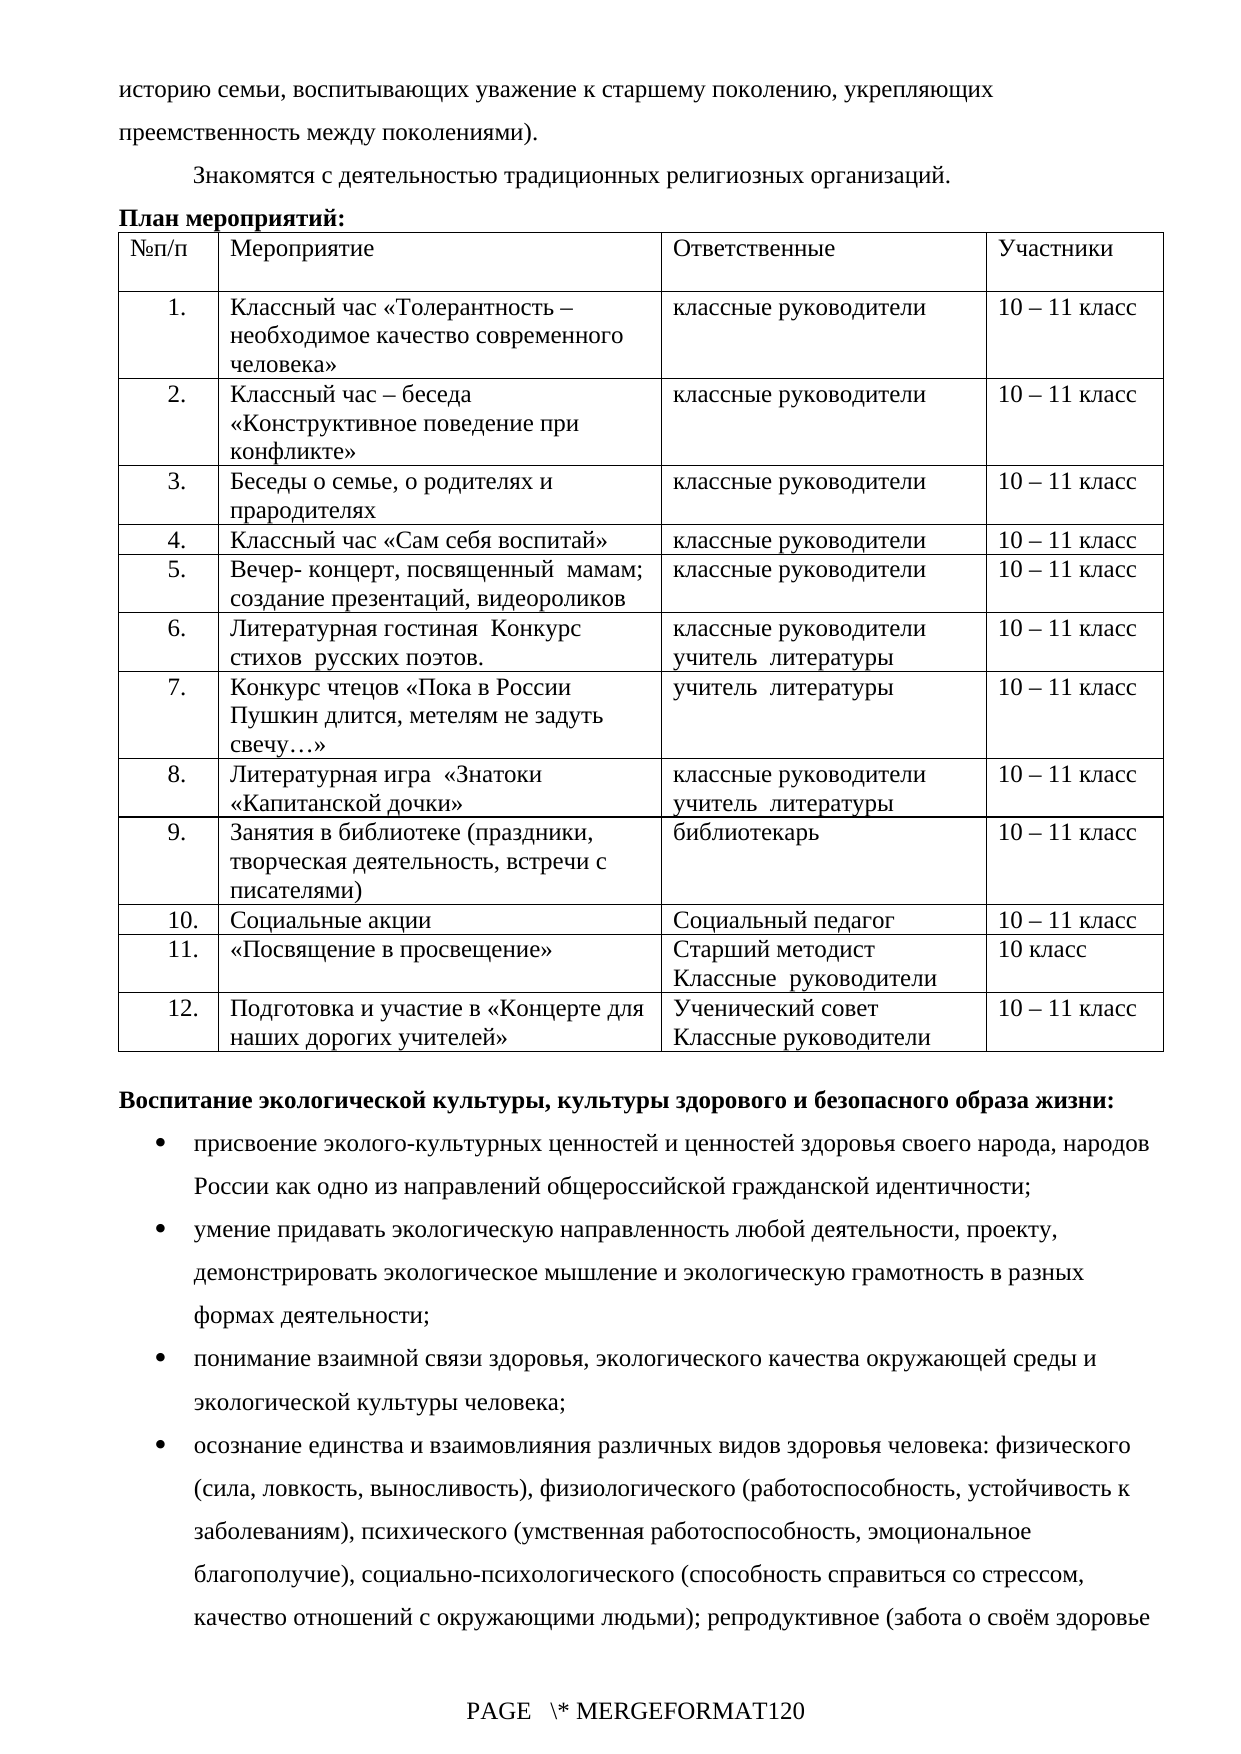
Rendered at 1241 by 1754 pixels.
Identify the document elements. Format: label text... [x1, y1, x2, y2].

table_cell 10 – 11 класс [987, 292, 1163, 378]
table_header №п/п [119, 233, 218, 291]
table_cell 10 – 11 класс [987, 818, 1163, 904]
table_cell 10 – 11 класс [987, 466, 1163, 524]
table_cell классные руководители [662, 555, 986, 612]
text Воспитание экологической культуры, культуры здорового и безопасного образа жизни: [119, 1085, 1153, 1113]
table_cell Литературная игра «Знатоки «Капитанской дочки» [219, 759, 661, 816]
table_cell библиотекарь [662, 818, 986, 904]
table_cell [119, 466, 218, 524]
table_cell Классный час «Толерантность – необходимое качество современного человека» [219, 292, 661, 378]
table_cell классные руководители [662, 466, 986, 524]
table_cell 10 – 11 класс [987, 525, 1163, 553]
table_header Участники [987, 233, 1163, 291]
table_cell Беседы о семье, о родителях и прародителях [219, 466, 661, 524]
table_cell Занятия в библиотеке (праздники, творческая деятельность, встречи с писателями) [219, 818, 661, 904]
table_cell 10 класс [987, 935, 1163, 992]
table_header Мероприятие [219, 233, 661, 291]
table_cell Классный час «Сам себя воспитай» [219, 525, 661, 553]
table_cell [119, 759, 218, 816]
table_cell 10 – 11 класс [987, 759, 1163, 816]
table_cell Старший методист Классные руководители [662, 935, 986, 992]
table_cell [119, 525, 218, 553]
table_cell Конкурс чтецов «Пока в России Пушкин длится, метелям не задуть свечу…» [219, 672, 661, 758]
table_cell Социальные акции [219, 905, 661, 933]
table_cell Подготовка и участие в «Концерте для наших дорогих учителей» [219, 993, 661, 1051]
table_cell 10 – 11 класс [987, 555, 1163, 612]
table_cell классные руководители [662, 379, 986, 465]
list понимание взаимной связи здоровья, экологического качества окружающей среды и экологической культуры человека; [156, 1343, 1153, 1415]
table_cell 10 – 11 класс [987, 672, 1163, 758]
table_cell Литературная гостиная Конкурс стихов русских поэтов. [219, 613, 661, 671]
table_cell [119, 935, 218, 992]
table_cell классные руководители учитель литературы [662, 759, 986, 816]
text План мероприятий: [119, 203, 1153, 232]
table_cell [119, 993, 218, 1051]
text Знакомятся с деятельностью традиционных религиозных организаций. [119, 160, 1153, 189]
table_cell Социальный педагог [662, 905, 986, 933]
table_cell [119, 555, 218, 612]
table_cell 10 – 11 класс [987, 905, 1163, 933]
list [156, 1430, 1153, 1631]
table_cell [119, 292, 218, 378]
table_cell 10 – 11 класс [987, 379, 1163, 465]
table_cell учитель литературы [662, 672, 986, 758]
table_cell [119, 818, 218, 904]
table_cell Ученический совет Классные руководители [662, 993, 986, 1051]
table_cell [119, 905, 218, 933]
table_cell [119, 672, 218, 758]
table_header Ответственные [662, 233, 986, 291]
table_cell классные руководители учитель литературы [662, 613, 986, 671]
table_cell классные руководители [662, 525, 986, 553]
table_cell классные руководители [662, 292, 986, 378]
list присвоение эколого-культурных ценностей и ценностей здоровья своего народа, народов России как одно из направлений общероссийской гражданской идентичности; [156, 1128, 1153, 1200]
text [119, 74, 1153, 146]
table_cell 10 – 11 класс [987, 613, 1163, 671]
table_cell 10 – 11 класс [987, 993, 1163, 1051]
table_cell [119, 379, 218, 465]
table_cell Вечер- концерт, посвященный мамам; создание презентаций, видеороликов [219, 555, 661, 612]
table_cell «Посвящение в просвещение» [219, 935, 661, 992]
table_cell Классный час – беседа «Конструктивное поведение при конфликте» [219, 379, 661, 465]
table_cell [119, 613, 218, 671]
list умение придавать экологическую направленность любой деятельности, проекту, демонстрировать экологическое мышление и экологическую грамотность в разных формах деятельности; [156, 1214, 1153, 1329]
